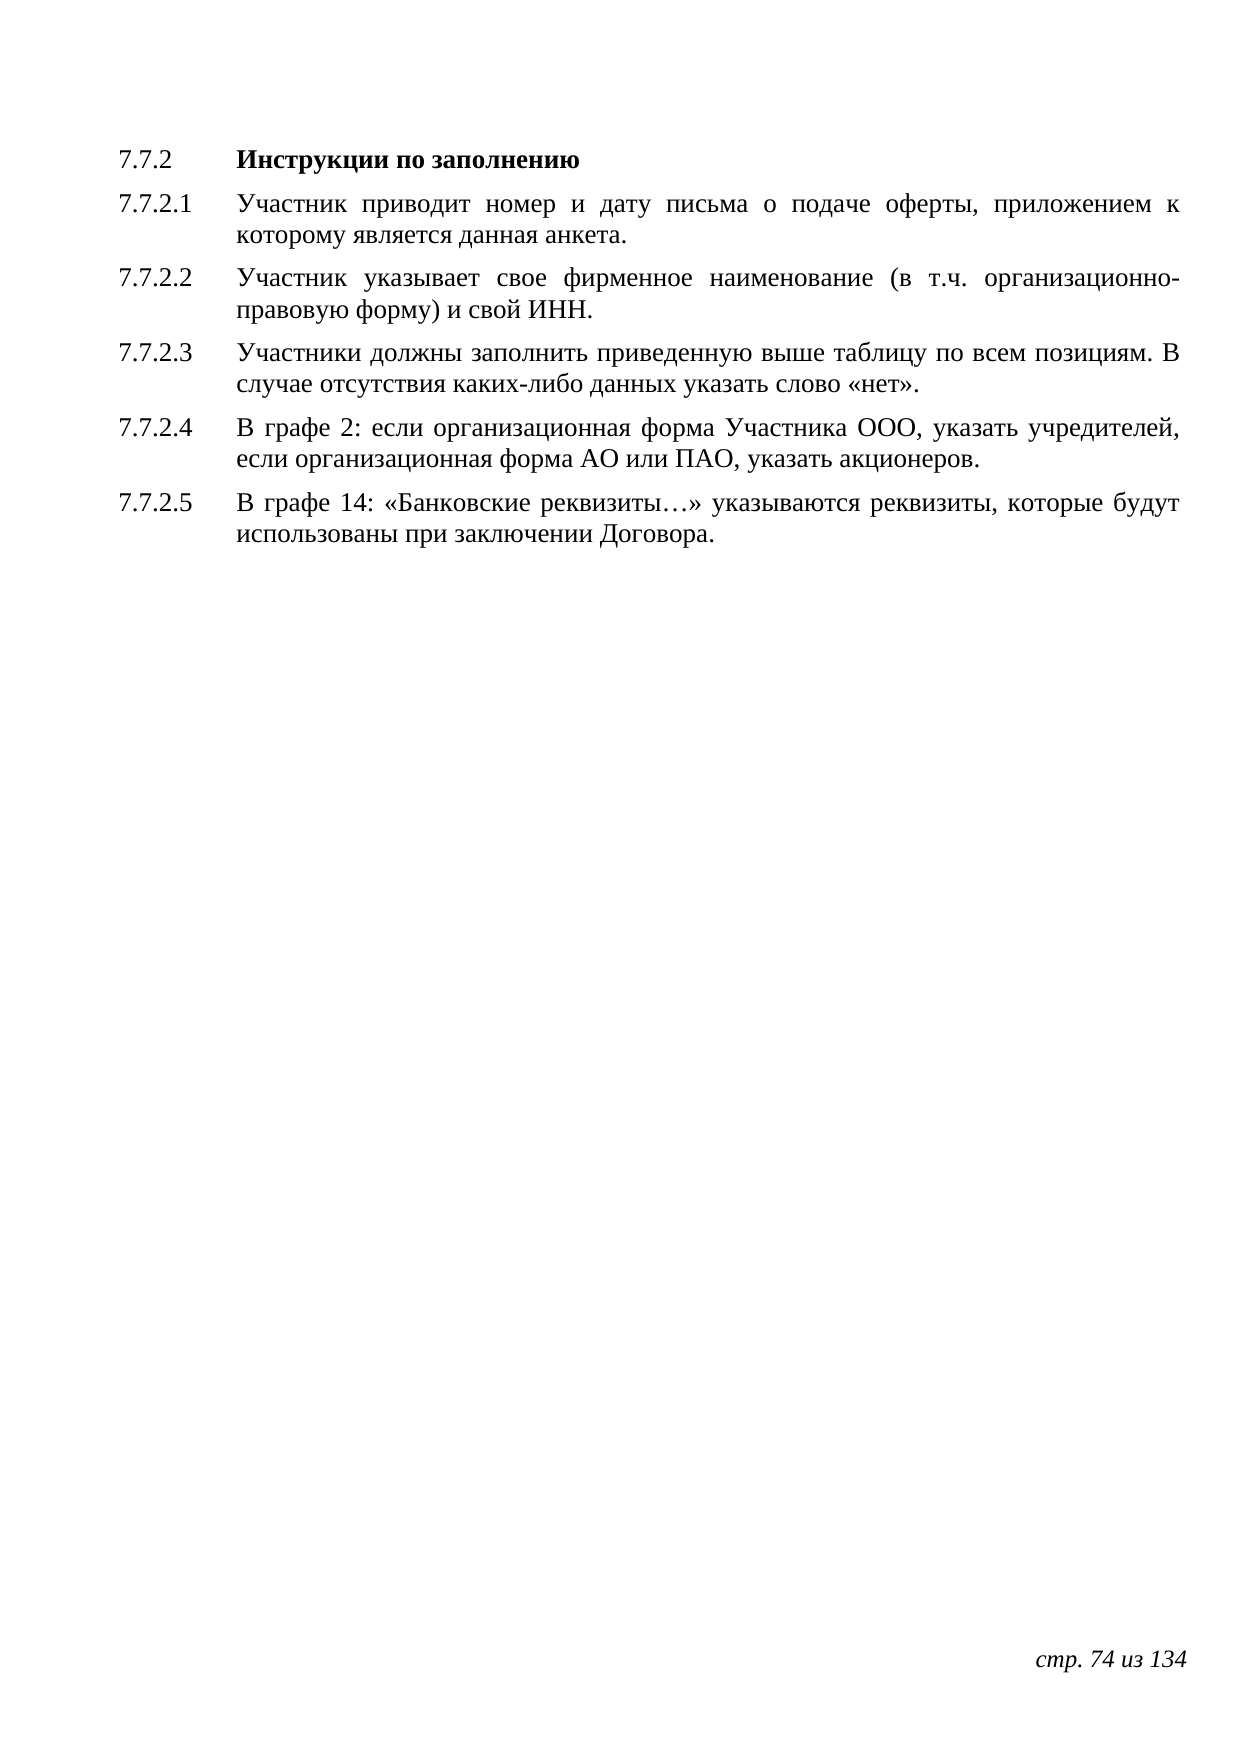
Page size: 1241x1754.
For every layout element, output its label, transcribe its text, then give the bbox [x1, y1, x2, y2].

text Участники должны заполнить приведенную выше таблицу по всем позициям. В случае отсутствия каких-либо данных указать слово «нет». [118, 336, 1181, 399]
text Участник указывает свое фирменное наименование (в т.ч. организационно-правовую форму) и свой ИНН. [118, 262, 1181, 324]
text В графе 2: если организационная форма Участника ООО, указать учредителей, если организационная форма АО или ПАО, указать акционеров. [118, 411, 1181, 473]
text В графе 14: «Банковские реквизиты…» указываются реквизиты, которые будут использованы при заключении Договора. [118, 486, 1181, 548]
text Участник приводит номер и дату письма о подаче оферты, приложением к которому является данная анкета. [118, 187, 1181, 249]
text Инструкции по заполнению [118, 143, 1181, 174]
